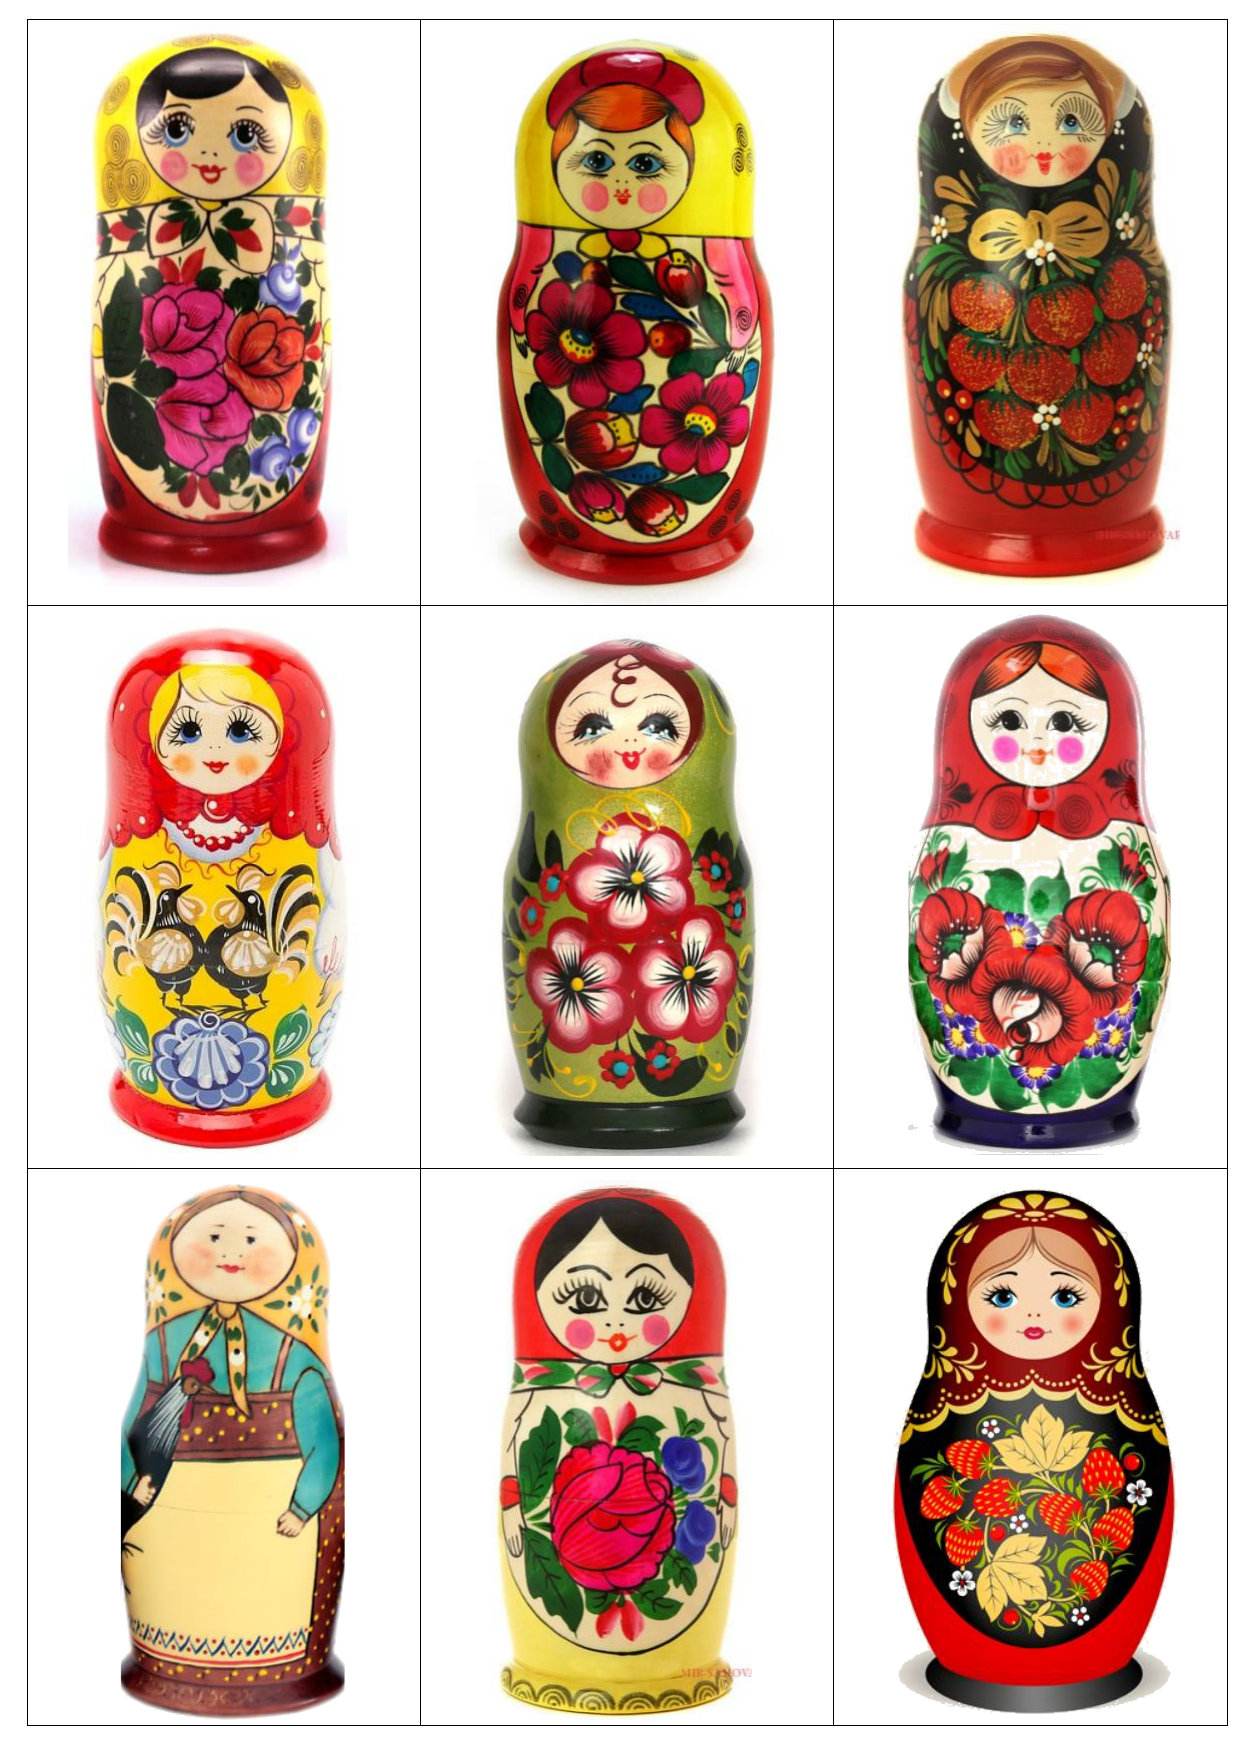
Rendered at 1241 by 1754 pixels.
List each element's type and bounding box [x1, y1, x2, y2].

table_cell [421, 1169, 833, 1724]
table_cell [28, 1169, 420, 1724]
table_cell [834, 1169, 1227, 1724]
picture [68, 23, 348, 584]
picture [120, 1181, 345, 1720]
picture [85, 618, 367, 1159]
table_header [834, 20, 1227, 605]
table_cell [28, 606, 420, 1168]
picture [888, 23, 1179, 583]
table_cell [421, 606, 833, 1168]
table_header [421, 20, 833, 605]
table_cell [834, 606, 1227, 1168]
picture [885, 1186, 1183, 1716]
picture [476, 618, 770, 1154]
picture [476, 1180, 752, 1718]
picture [908, 613, 1171, 1152]
table_header [28, 20, 420, 605]
picture [476, 23, 795, 601]
